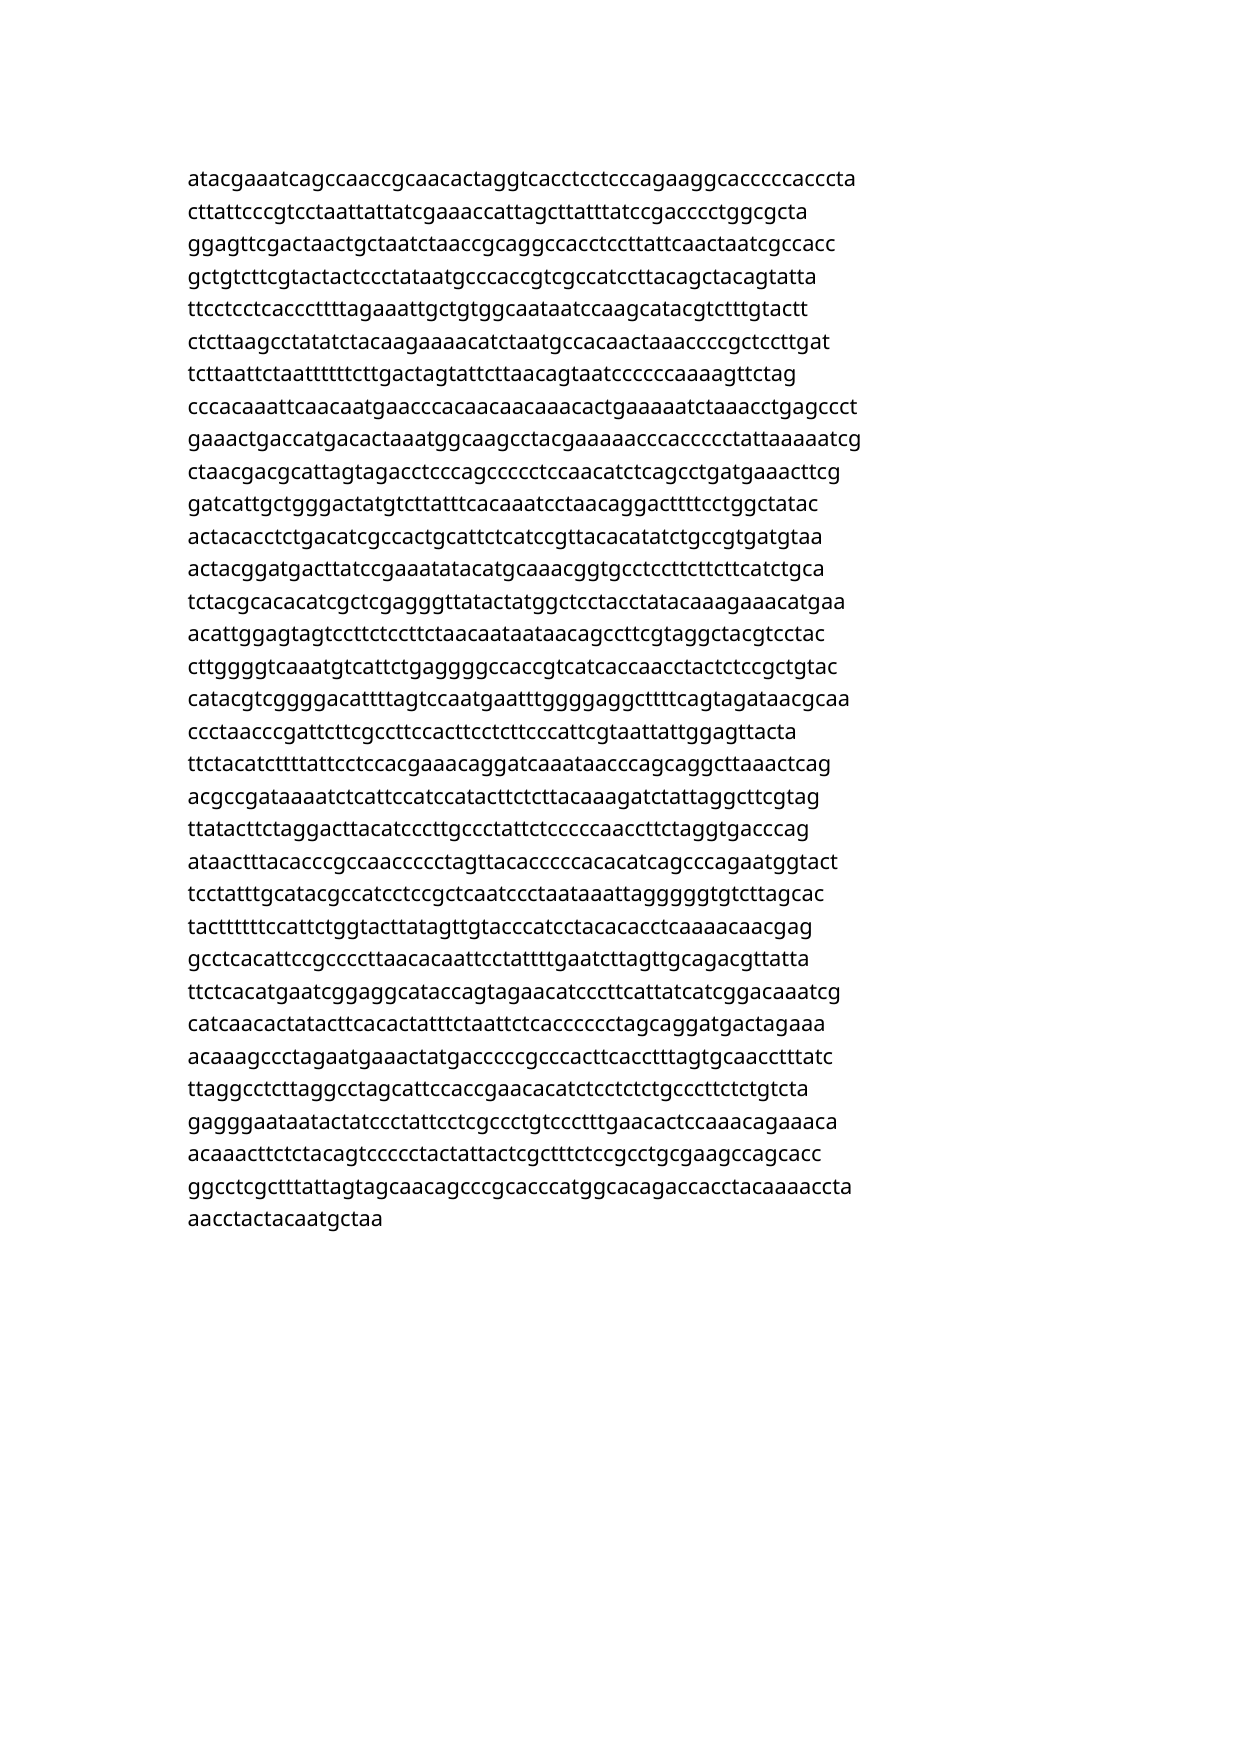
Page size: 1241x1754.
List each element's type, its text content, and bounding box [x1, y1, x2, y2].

text tacttttttccattctggtacttatagttgtacccatcctacacacctcaaaacaacgag [187, 909, 1053, 942]
text acattggagtagtccttctccttctaacaataataacagccttcgtaggctacgtcctac [187, 617, 1053, 649]
text ttcctcctcacccttttagaaattgctgtggcaataatccaagcatacgtctttgtactt [187, 292, 1053, 324]
text catacgtcggggacattttagtccaatgaatttggggaggcttttcagtagataacgcaa [187, 682, 1053, 714]
text tcctatttgcatacgccatcctccgctcaatccctaataaattagggggtgtcttagcac [187, 877, 1053, 909]
text ggcctcgctttattagtagcaacagcccgcacccatggcacagaccacctacaaaaccta [187, 1169, 1053, 1202]
text ttctacatcttttattcctccacgaaacaggatcaaataacccagcaggcttaaactcag [187, 747, 1053, 779]
text atacgaaatcagccaaccgcaacactaggtcacctcctcccagaaggcacccccacccta [187, 162, 1053, 194]
text cttggggtcaaatgtcattctgaggggccaccgtcatcaccaacctactctccgctgtac [187, 649, 1053, 682]
text gagggaataatactatccctattcctcgccctgtccctttgaacactccaaacagaaaca [187, 1104, 1053, 1137]
text tctacgcacacatcgctcgagggttatactatggctcctacctatacaaagaaacatgaa [187, 584, 1053, 617]
text acaaagccctagaatgaaactatgacccccgcccacttcacctttagtgcaacctttatc [187, 1039, 1053, 1072]
text acaaacttctctacagtccccctactattactcgctttctccgcctgcgaagccagcacc [187, 1137, 1053, 1169]
text gcctcacattccgccccttaacacaattcctattttgaatcttagttgcagacgttatta [187, 942, 1053, 974]
text cccacaaattcaacaatgaacccacaacaacaaacactgaaaaatctaaacctgagccct [187, 389, 1053, 422]
text ctcttaagcctatatctacaagaaaacatctaatgccacaactaaaccccgctccttgat [187, 324, 1053, 357]
text catcaacactatacttcacactatttctaattctcacccccctagcaggatgactagaaa [187, 1007, 1053, 1039]
text tcttaattctaattttttcttgactagtattcttaacagtaatccccccaaaagttctag [187, 357, 1053, 389]
text aacctactacaatgctaa [187, 1202, 1053, 1234]
text ttaggcctcttaggcctagcattccaccgaacacatctcctctctgcccttctctgtcta [187, 1072, 1053, 1104]
text ggagttcgactaactgctaatctaaccgcaggccacctccttattcaactaatcgccacc [187, 227, 1053, 259]
text gatcattgctgggactatgtcttatttcacaaatcctaacaggacttttcctggctatac [187, 487, 1053, 519]
text ttatacttctaggacttacatcccttgccctattctcccccaaccttctaggtgacccag [187, 812, 1053, 844]
text actacggatgacttatccgaaatatacatgcaaacggtgcctccttcttcttcatctgca [187, 552, 1053, 584]
text actacacctctgacatcgccactgcattctcatccgttacacatatctgccgtgatgtaa [187, 519, 1053, 552]
text ccctaacccgattcttcgccttccacttcctcttcccattcgtaattattggagttacta [187, 714, 1053, 747]
text ctaacgacgcattagtagacctcccagccccctccaacatctcagcctgatgaaacttcg [187, 454, 1053, 487]
text gaaactgaccatgacactaaatggcaagcctacgaaaaacccaccccctattaaaaatcg [187, 422, 1053, 454]
text cttattcccgtcctaattattatcgaaaccattagcttatttatccgacccctggcgcta [187, 194, 1053, 227]
text gctgtcttcgtactactccctataatgcccaccgtcgccatccttacagctacagtatta [187, 259, 1053, 292]
text ttctcacatgaatcggaggcataccagtagaacatcccttcattatcatcggacaaatcg [187, 974, 1053, 1007]
text acgccgataaaatctcattccatccatacttctcttacaaagatctattaggcttcgtag [187, 779, 1053, 812]
text ataactttacacccgccaaccccctagttacacccccacacatcagcccagaatggtact [187, 844, 1053, 877]
